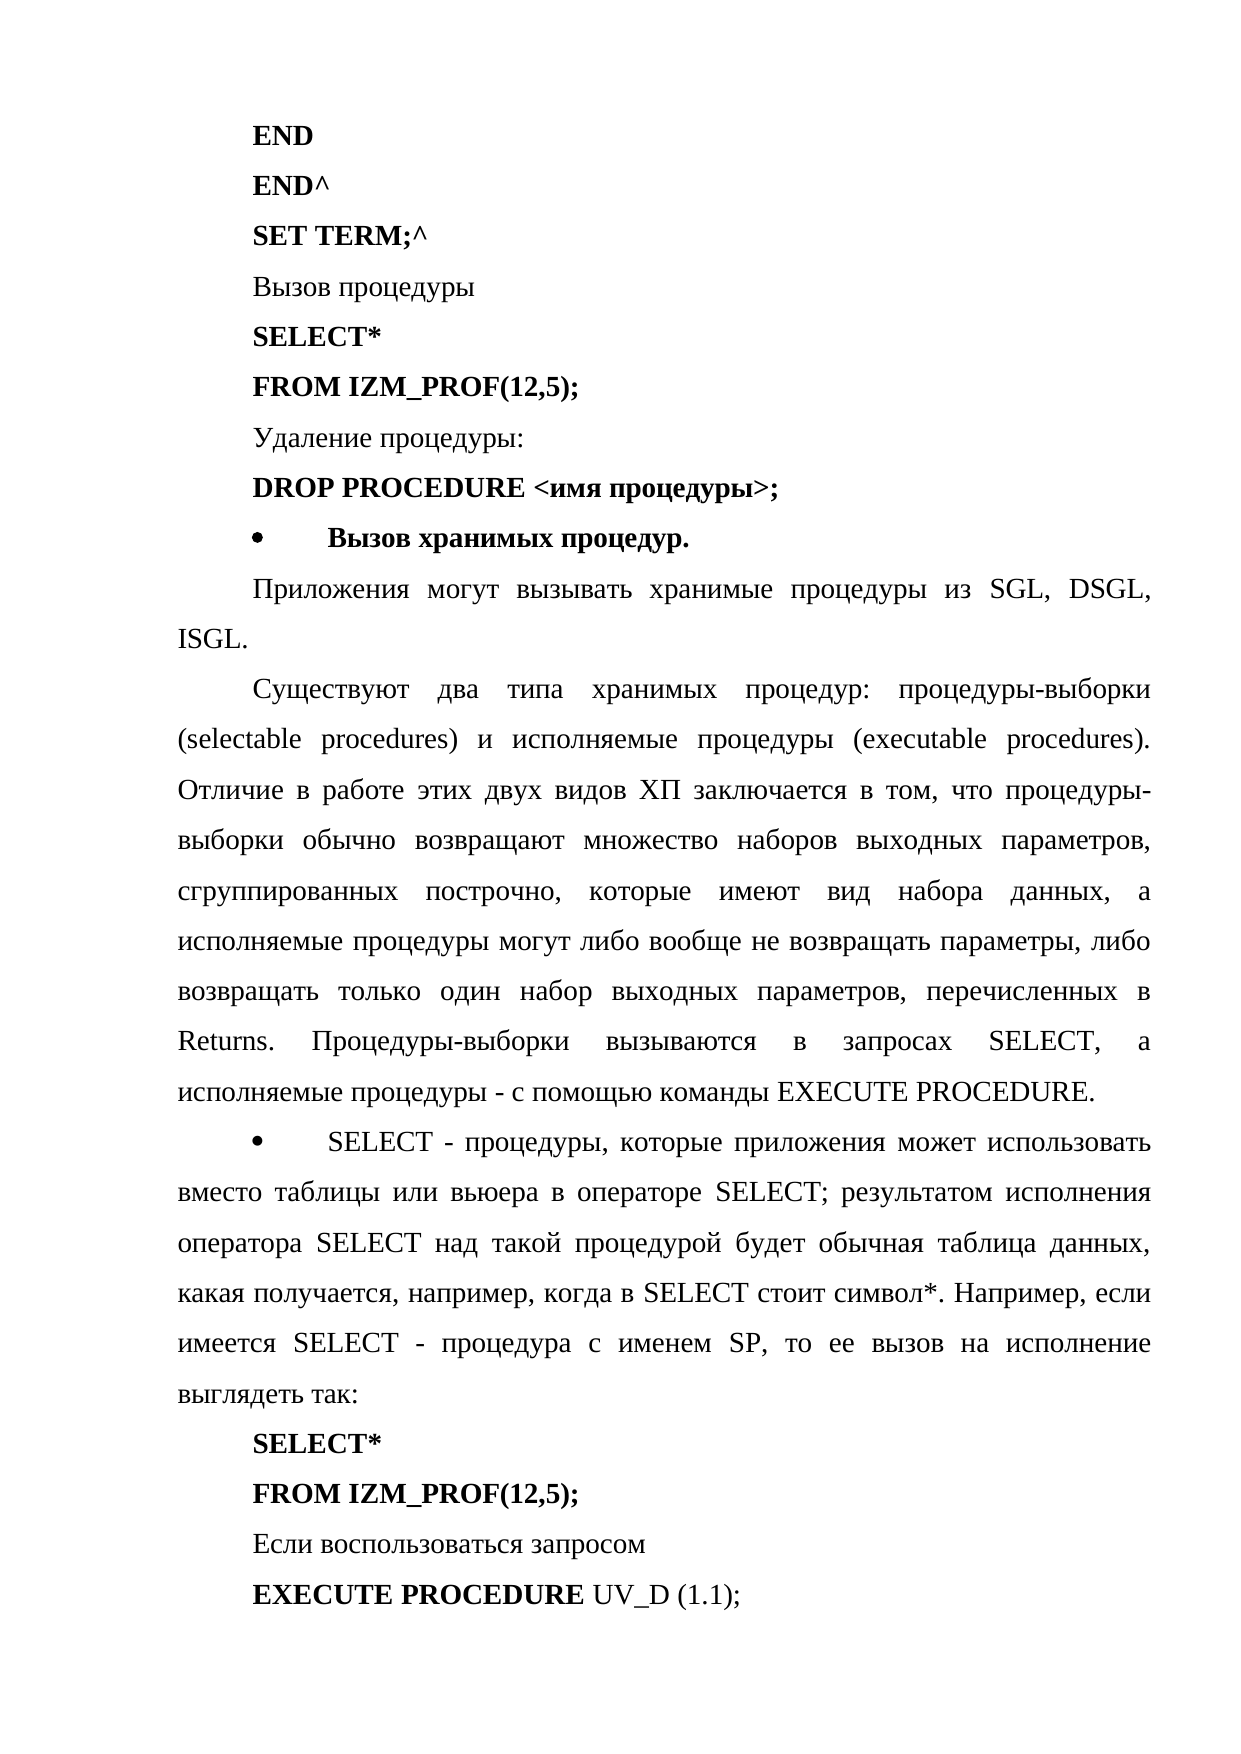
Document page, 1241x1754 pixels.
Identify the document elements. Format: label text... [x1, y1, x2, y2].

text DROP PROCEDURE <имя процедуры>; [177, 470, 1152, 504]
text EXECUTE PROCEDURE UV_D (1.1); [177, 1577, 1152, 1611]
text FROM IZM_PROF(12,5); [177, 370, 1152, 403]
text SET TERM;^ [177, 219, 1152, 252]
text Приложения могут вызывать хранимые процедуры из SGL, DSGL, ISGL. [177, 571, 1152, 655]
text FROM IZM_PROF(12,5); [177, 1477, 1152, 1510]
text Существуют два типа хранимых процедур: процедуры-выборки (selectable procedures) и исполняемые процедуры (executable procedures). Отличие в работе этих двух видов ХП заключается в том, что процедуры-выборки обычно возвращают множество наборов выходных параметров, сгруппированных построчно, которые имеют вид набора данных, а исполняемые процедуры могут либо вообще не возвращать параметры, либо возвращать только один набор выходных параметров, перечисленных в Returns. Процедуры-выборки вызываются в запросах SELECT, а исполняемые процедуры - с помощью команды EXECUTE PROCEDURE. [177, 672, 1152, 1108]
text END^ [177, 168, 1152, 202]
text END [177, 118, 1152, 152]
list Вызов хранимых процедур. [177, 521, 1152, 554]
text SELECT* [177, 1426, 1152, 1460]
text Если воспользоваться запросом [177, 1527, 1152, 1560]
text Вызов процедуры [177, 269, 1152, 303]
list SELECT - процедуры, которые приложения может использовать вместо таблицы или вьюера в операторе SELECT; результатом исполнения оператора SELECT над такой процедурой будет обычная таблица данных, какая получается, например, когда в SELECT стоит символ*. Например, если имеется SELECT - процедура с именем SP, то ее вызов на исполнение выглядеть так: [177, 1124, 1152, 1409]
text SELECT* [177, 319, 1152, 353]
text Удаление процедуры: [177, 420, 1152, 453]
